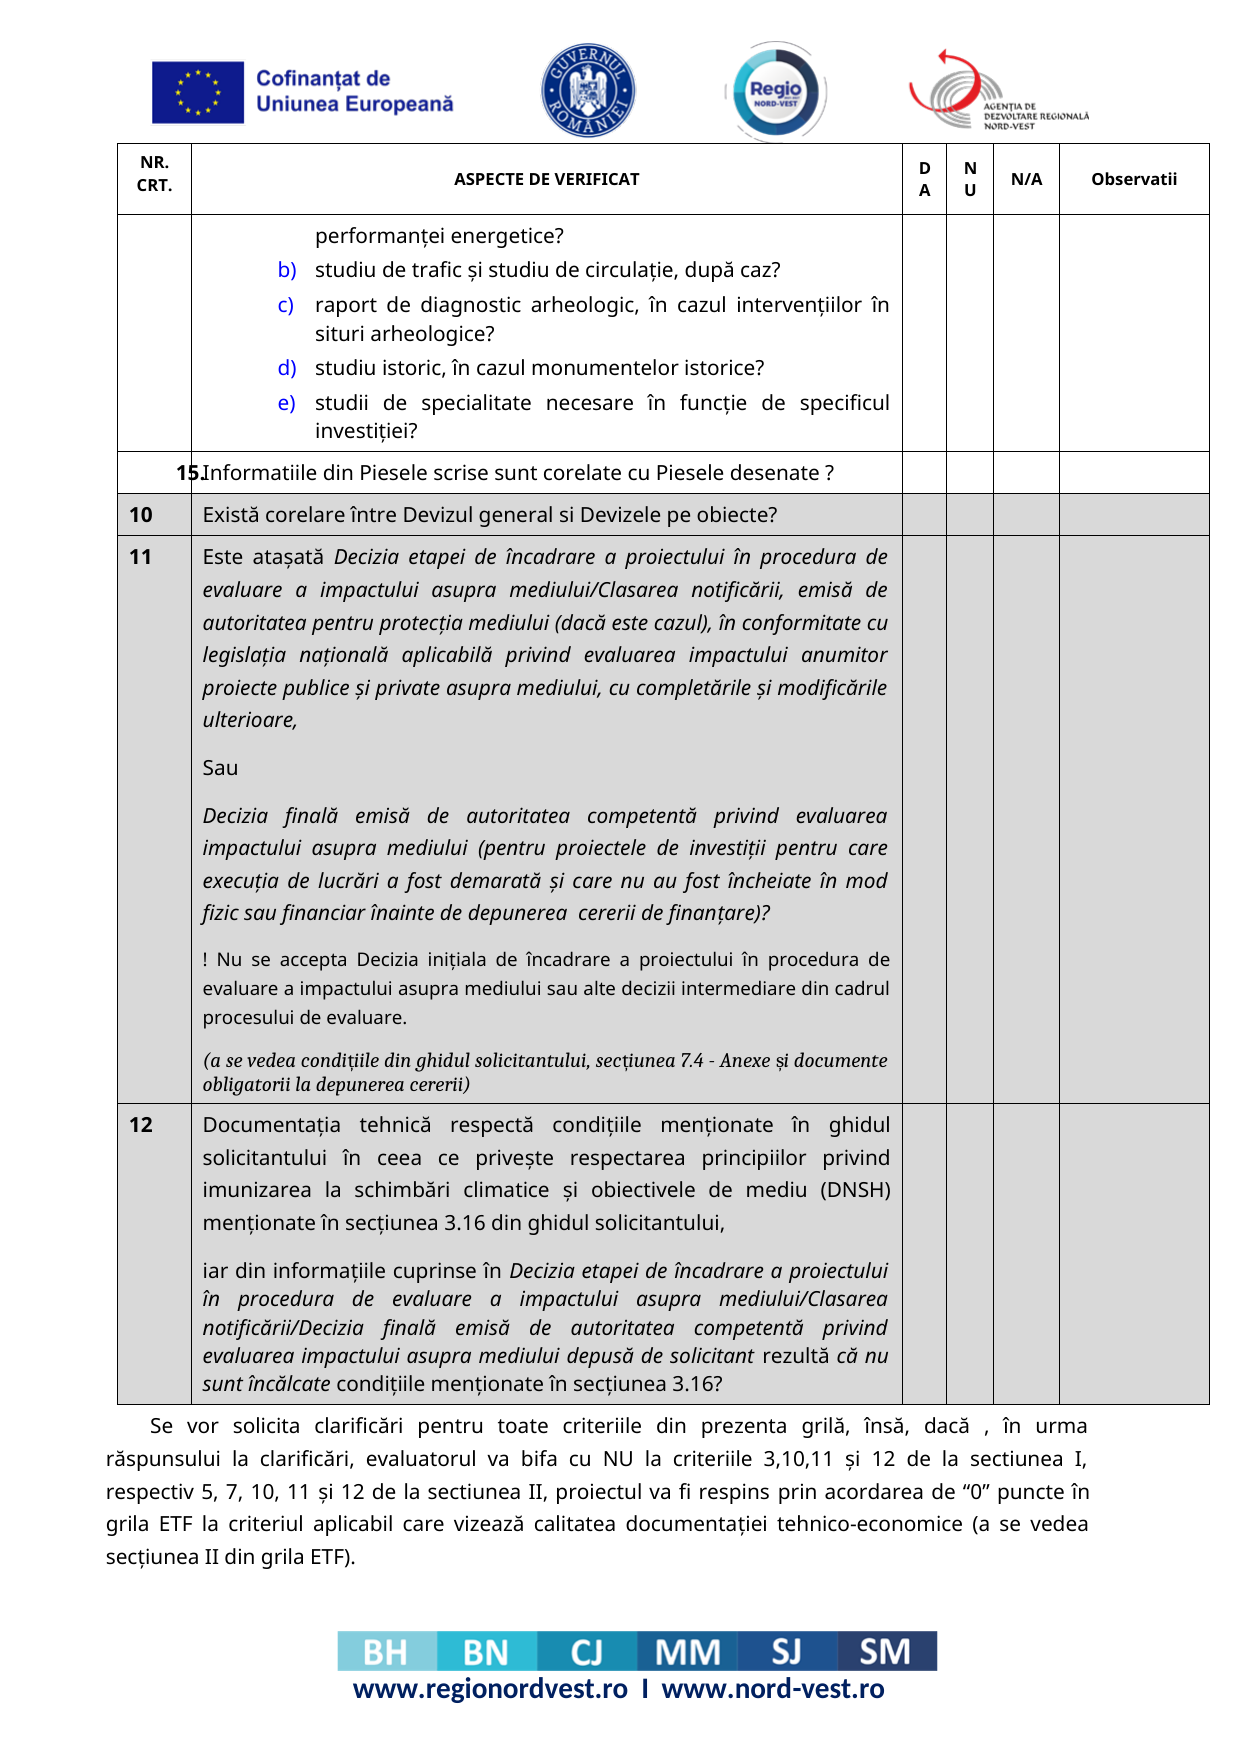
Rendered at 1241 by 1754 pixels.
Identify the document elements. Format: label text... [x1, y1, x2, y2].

table_cell [1060, 215, 1209, 451]
table_cell [947, 1104, 993, 1404]
table_header ASPECTE DE VERIFICAT [192, 144, 902, 214]
table_cell [1060, 494, 1209, 535]
table_cell [947, 452, 993, 493]
table_cell [947, 536, 993, 1103]
table_cell Documentația tehnică respectă condițiile menționate în ghidul solicitantului în ceea ce privește respectarea principiilor privind imunizarea la schimbări climatice și obiectivele de mediu (DNSH) menționate în secțiunea 3.16 din ghidul solicitantului, iar din informațiile cuprinse în Decizia etapei de încadrare a proiectului în procedura de evaluare a impactului asupra mediului/Clasarea notificării/Decizia finală emisă de autoritatea competentă privind evaluarea impactului asupra mediului depusă de solicitant rezultă că nu sunt încălcate condițiile menționate în secțiunea 3.16? [192, 1104, 902, 1404]
table_header NR. CRT. [118, 144, 191, 214]
table_cell [994, 1104, 1059, 1404]
table_cell 10 [118, 494, 191, 535]
table_cell Există corelare între Devizul general si Devizele pe obiecte? [192, 494, 902, 535]
table_cell 11 [118, 536, 191, 1103]
table_cell Informatiile din Piesele scrise sunt corelate cu Piesele desenate ? [192, 452, 902, 493]
table_cell [994, 215, 1059, 451]
table_header DA [903, 144, 946, 214]
table_header Observatii [1060, 144, 1209, 214]
table_cell [903, 1104, 946, 1404]
table_header NU [947, 144, 993, 214]
picture [337, 1631, 938, 1671]
table_cell [903, 215, 946, 451]
text Se vor solicita clarificări pentru toate criteriile din prezenta grilă, însă, dacă , în urma răspunsului la clarificări, evaluatorul va bifa cu NU la criteriile 3,10,11 şi 12 de la sectiunea I, respectiv 5, 7, 10, 11 și 12 de la sectiunea II, proiectul va fi respins prin acordarea de “0” puncte în grila ETF la criteriul aplicabil care vizează calitatea documentației tehnico-economice (a se vedea secțiunea II din grila ETF). [106, 1412, 1090, 1570]
table_cell [947, 494, 993, 535]
table_cell [903, 494, 946, 535]
table_cell [903, 452, 946, 493]
table_cell [118, 452, 191, 493]
table_header N/A [994, 144, 1059, 214]
table_cell [903, 536, 946, 1103]
table_cell [947, 215, 993, 451]
picture [150, 41, 1089, 143]
table_cell 12 [118, 1104, 191, 1404]
table_cell [1060, 536, 1209, 1103]
table_cell [994, 536, 1059, 1103]
table_cell [1060, 1104, 1209, 1404]
table_cell [994, 494, 1059, 535]
table_cell [1060, 452, 1209, 493]
table_cell Este atașată Decizia etapei de încadrare a proiectului în procedura de evaluare a impactului asupra mediului/Clasarea notificării, emisă de autoritatea pentru protecția mediului (dacă este cazul), în conformitate cu legislaţia naţională aplicabilă privind evaluarea impactului anumitor proiecte publice şi private asupra mediului, cu completările şi modificările ulterioare, Sau Decizia finală emisă de autoritatea competentă privind evaluarea impactului asupra mediului (pentru proiectele de investiţii pentru care execuţia de lucrări a fost demarată și care nu au fost încheiate în mod fizic sau financiar înainte de depunerea cererii de finanțare)? ! Nu se accepta Decizia inițiala de încadrare a proiectului în procedura de evaluare a impactului asupra mediului sau alte decizii intermediare din cadrul procesului de evaluare. (a se vedea condițiile din ghidul solicitantului, secțiunea 7.4 - Anexe și documente obligatorii la depunerea cererii) [192, 536, 902, 1103]
table_cell [994, 452, 1059, 493]
